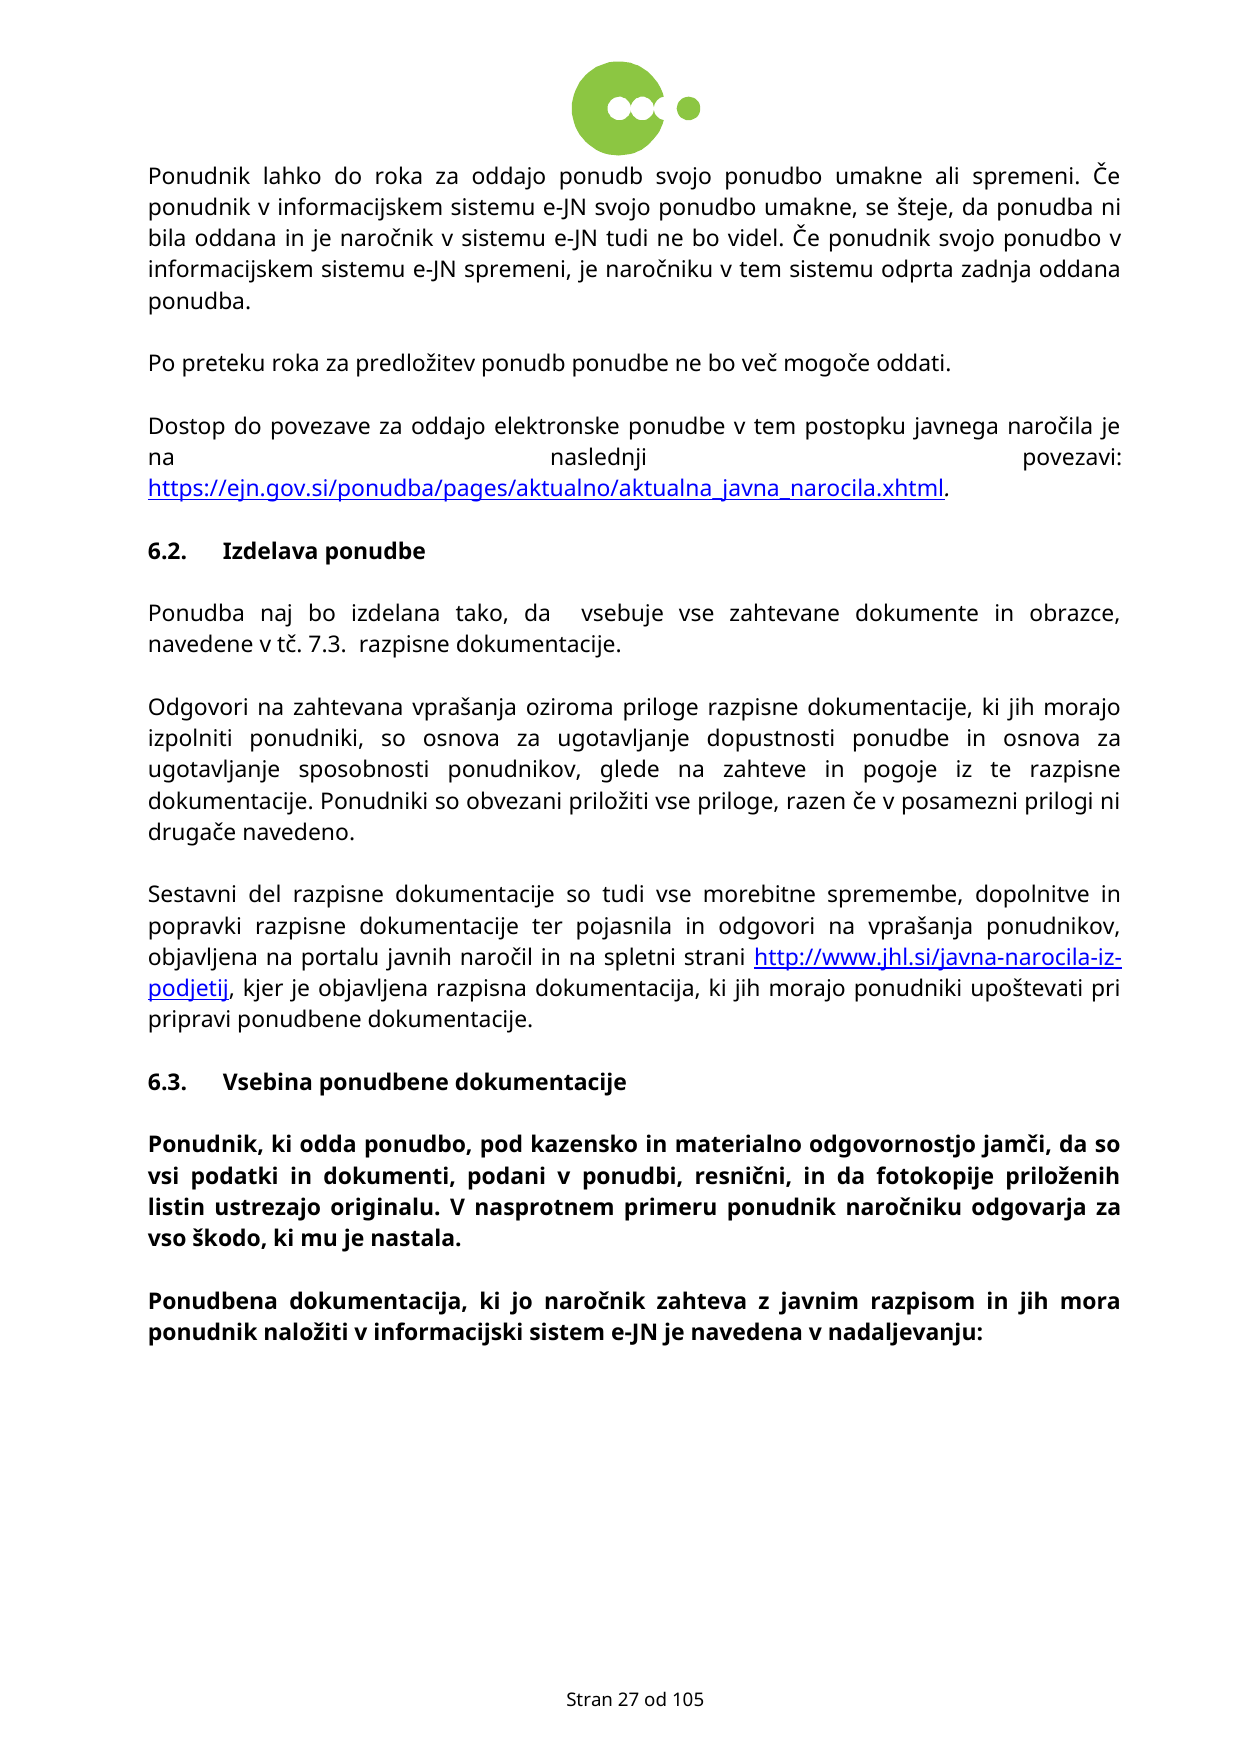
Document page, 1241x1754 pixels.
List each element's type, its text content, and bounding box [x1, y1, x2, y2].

list Izdelava ponudbe [148, 535, 1122, 566]
text Po preteku roka za predložitev ponudb ponudbe ne bo več mogoče oddati. [148, 347, 1122, 378]
text Dostop do povezave za oddajo elektronske ponudbe v tem postopku javnega naročila je na naslednji povezavi: https://ejn.gov.si/ponudba/pages/aktualno/aktualna_javna_narocila.xhtml. [148, 410, 1122, 503]
text Ponudnik, ki odda ponudbo, pod kazensko in materialno odgovornostjo jamči, da so vsi podatki in dokumenti, podani v ponudbi, resnični, in da fotokopije priloženih listin ustrezajo originalu. V nasprotnem primeru ponudnik naročniku odgovarja za vso škodo, ki mu je nastala. [148, 1128, 1122, 1253]
text Ponudba naj bo izdelana tako, da vsebuje vse zahtevane dokumente in obrazce, navedene v tč. 7.3. razpisne dokumentacije. [148, 597, 1122, 660]
text Sestavni del razpisne dokumentacije so tudi vse morebitne spremembe, dopolnitve in popravki razpisne dokumentacije ter pojasnila in odgovori na vprašanja ponudnikov, objavljena na portalu javnih naročil in na spletni strani http://www.jhl.si/javna-narocila-iz-podjetij, kjer je objavljena razpisna dokumentacija, ki jih morajo ponudniki upoštevati pri pripravi ponudbene dokumentacije. [148, 878, 1122, 1035]
text Ponudbena dokumentacija, ki jo naročnik zahteva z javnim razpisom in jih mora ponudnik naložiti v informacijski sistem e-JN je navedena v nadaljevanju: [148, 1285, 1122, 1347]
text Ponudnik lahko do roka za oddajo ponudb svojo ponudbo umakne ali spremeni. Če ponudnik v informacijskem sistemu e-JN svojo ponudbo umakne, se šteje, da ponudba ni bila oddana in je naročnik v sistemu e-JN tudi ne bo videl. Če ponudnik svojo ponudbo v informacijskem sistemu e-JN spremeni, je naročniku v tem sistemu odprta zadnja oddana ponudba. [148, 160, 1122, 316]
list Vsebina ponudbene dokumentacije [148, 1066, 1122, 1097]
text Odgovori na zahtevana vprašanja oziroma priloge razpisne dokumentacije, ki jih morajo izpolniti ponudniki, so osnova za ugotavljanje dopustnosti ponudbe in osnova za ugotavljanje sposobnosti ponudnikov, glede na zahteve in pogoje iz te razpisne dokumentacije. Ponudniki so obvezani priložiti vse priloge, razen če v posamezni prilogi ni drugače navedeno. [148, 691, 1122, 847]
